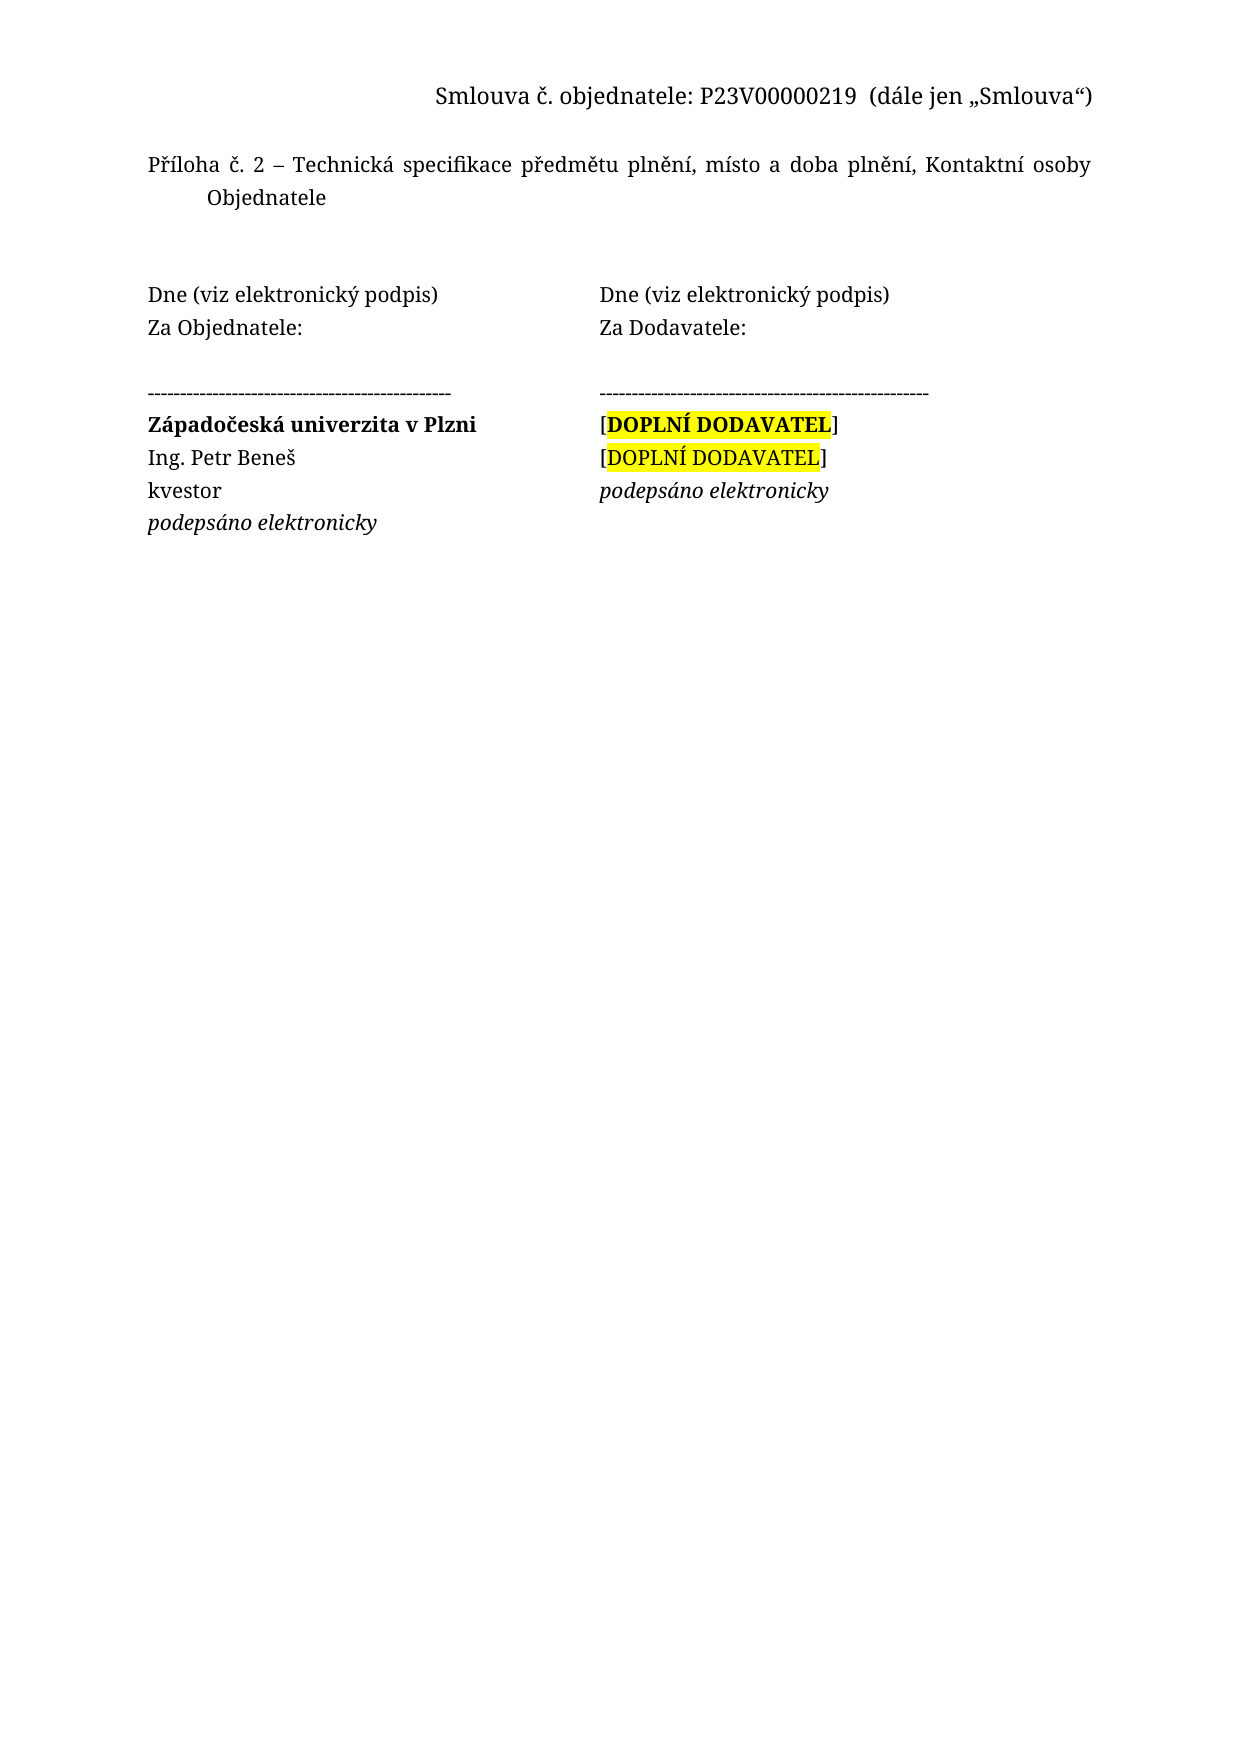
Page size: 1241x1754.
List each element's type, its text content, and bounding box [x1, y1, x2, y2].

table_header Dne (viz elektronický podpis) Za Objednatele: ----------------------------------------------- Západočeská univerzita v Plzni Ing. Petr Beneš kvestor podepsáno elektronicky [136, 280, 588, 541]
table_header Dne (viz elektronický podpis) Za Dodavatele: --------------------------------------------------- [DOPLNÍ DODAVATEL] [DOPLNÍ DODAVATEL] podepsáno elektronicky [588, 280, 1040, 541]
text Příloha č. 2 – Technická specifikace předmětu plnění, místo a doba plnění, Kontaktní osoby Objednatele [148, 150, 1093, 211]
